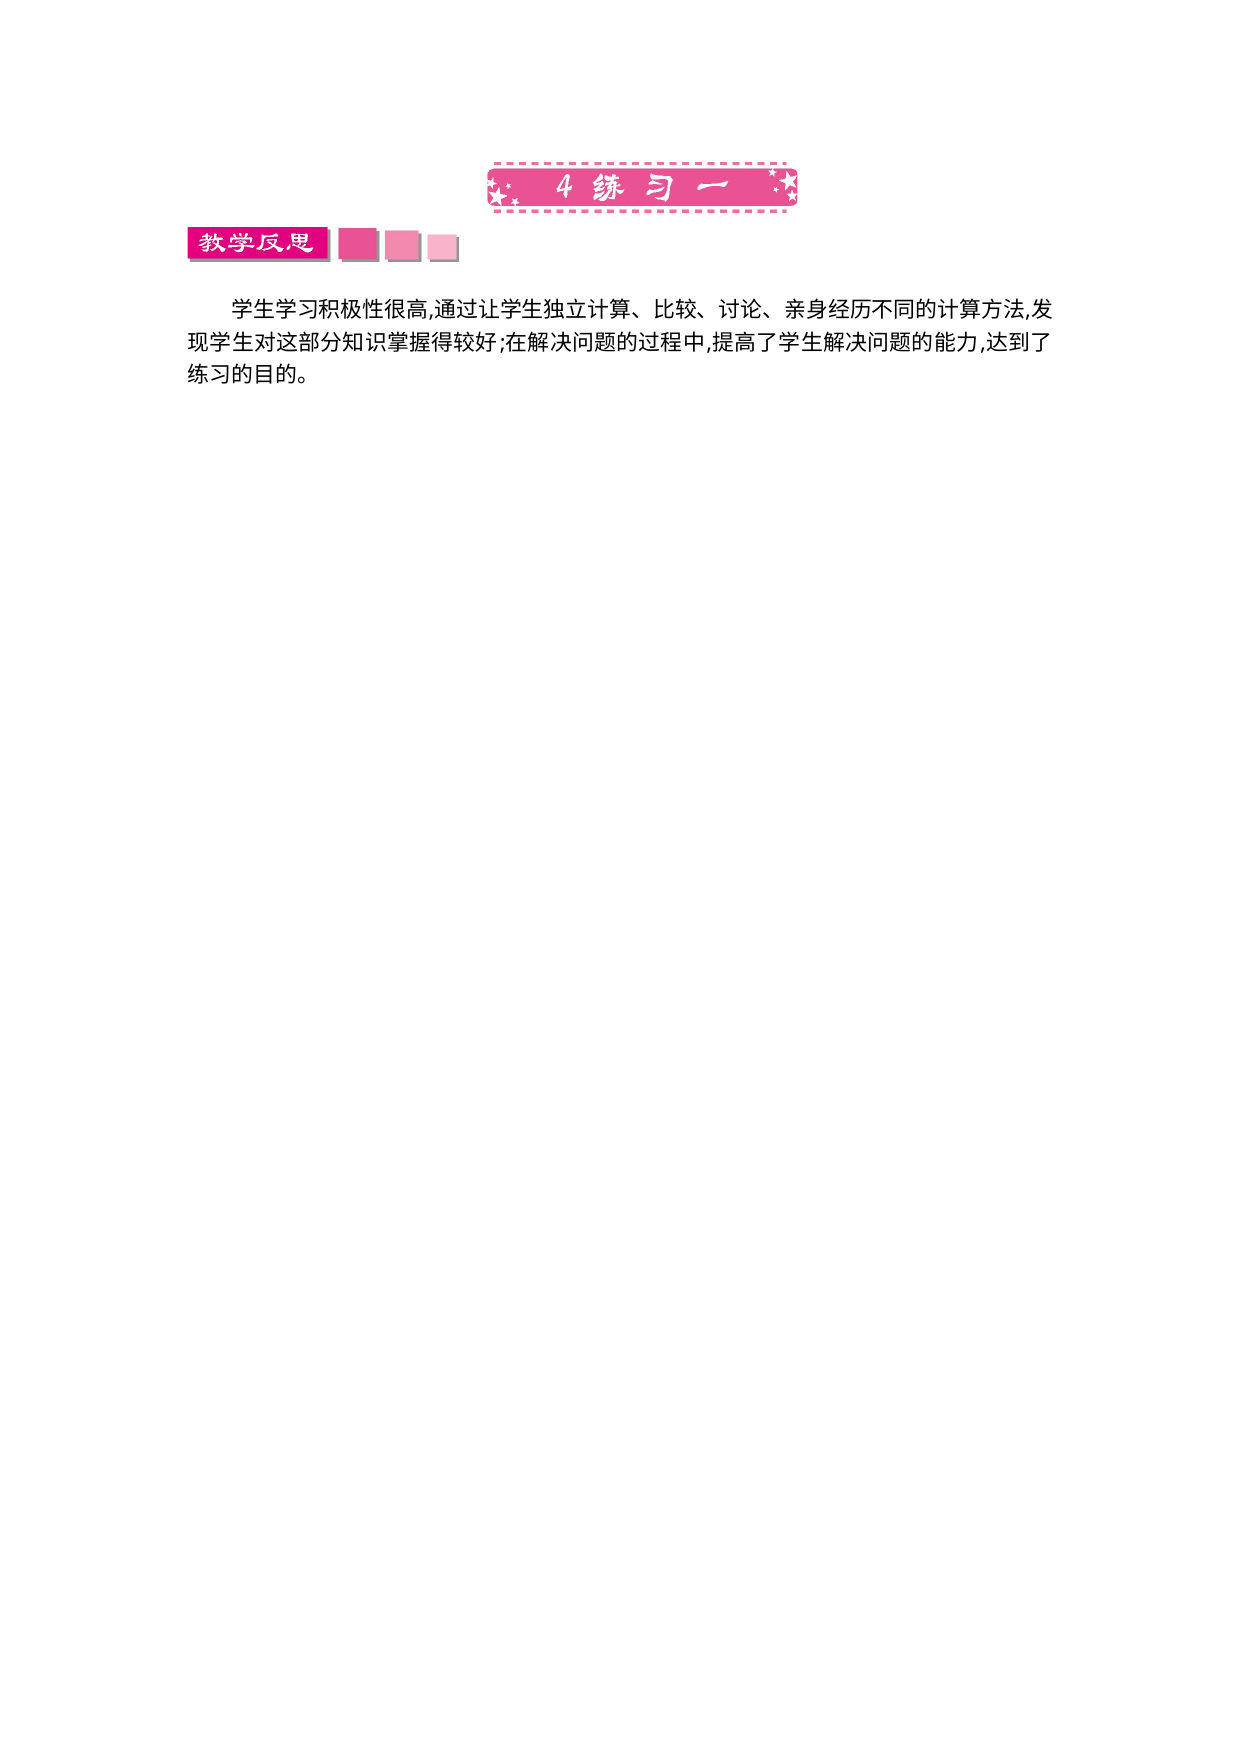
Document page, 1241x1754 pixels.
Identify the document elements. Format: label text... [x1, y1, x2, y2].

picture [187, 227, 459, 262]
picture [486, 162, 798, 213]
text 学生学习积极性很高,通过让学生独立计算、比较、讨论、亲身经历不同的计算方法,发现学生对这部分知识掌握得较好;在解决问题的过程中,提高了学生解决问题的能力,达到了练习的目的。 [187, 292, 1053, 389]
